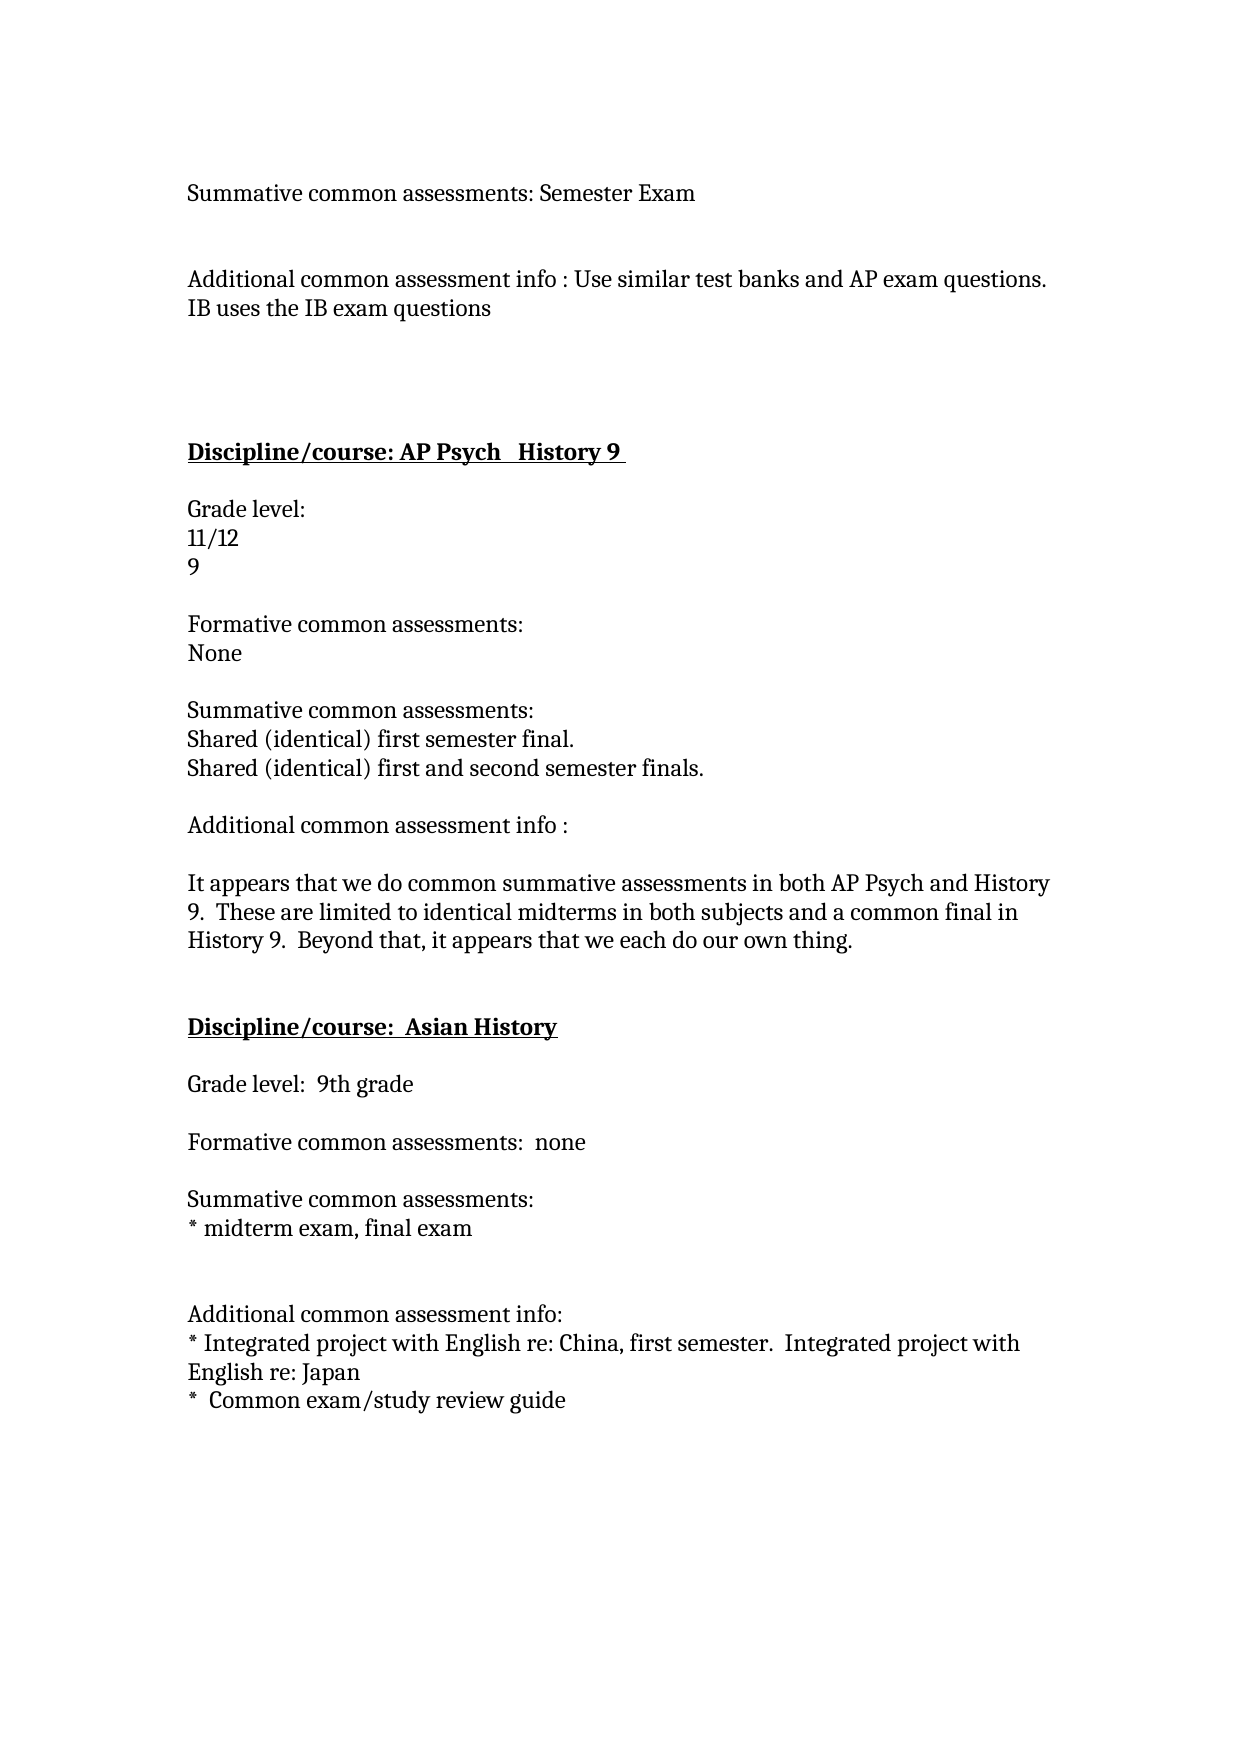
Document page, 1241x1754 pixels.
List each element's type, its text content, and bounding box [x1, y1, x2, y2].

text Summative common assessments: [187, 1185, 1053, 1214]
text * Integrated project with English re: China, first semester. Integrated project with English re: Japan [187, 1329, 1053, 1386]
text Discipline/course: Asian History [187, 1012, 1053, 1041]
text Summative common assessments: Semester Exam [187, 179, 1053, 207]
text Formative common assessments: [187, 610, 1053, 639]
text * Common exam/study review guide [187, 1386, 1053, 1415]
text Additional common assessment info : [187, 811, 1053, 840]
text Grade level: [187, 495, 1053, 524]
text Additional common assessment info: [187, 1300, 1053, 1329]
text Shared (identical) first semester final. [187, 725, 1053, 754]
text Grade level: 9th grade [187, 1070, 1053, 1099]
text Additional common assessment info : Use similar test banks and AP exam questions. IB uses the IB exam questions [187, 265, 1053, 322]
text Discipline/course: AP Psych History 9 [187, 437, 1053, 466]
text 11/12 [187, 524, 1053, 552]
text Shared (identical) first and second semester finals. [187, 754, 1053, 782]
text It appears that we do common summative assessments in both AP Psych and History 9. These are limited to identical midterms in both subjects and a common final in History 9. Beyond that, it appears that we each do our own thing. [187, 869, 1053, 955]
text Formative common assessments: none [187, 1127, 1053, 1156]
text 9 [187, 552, 1053, 581]
text * midterm exam, final exam [187, 1214, 1053, 1242]
text Summative common assessments: [187, 696, 1053, 725]
text None [187, 639, 1053, 667]
